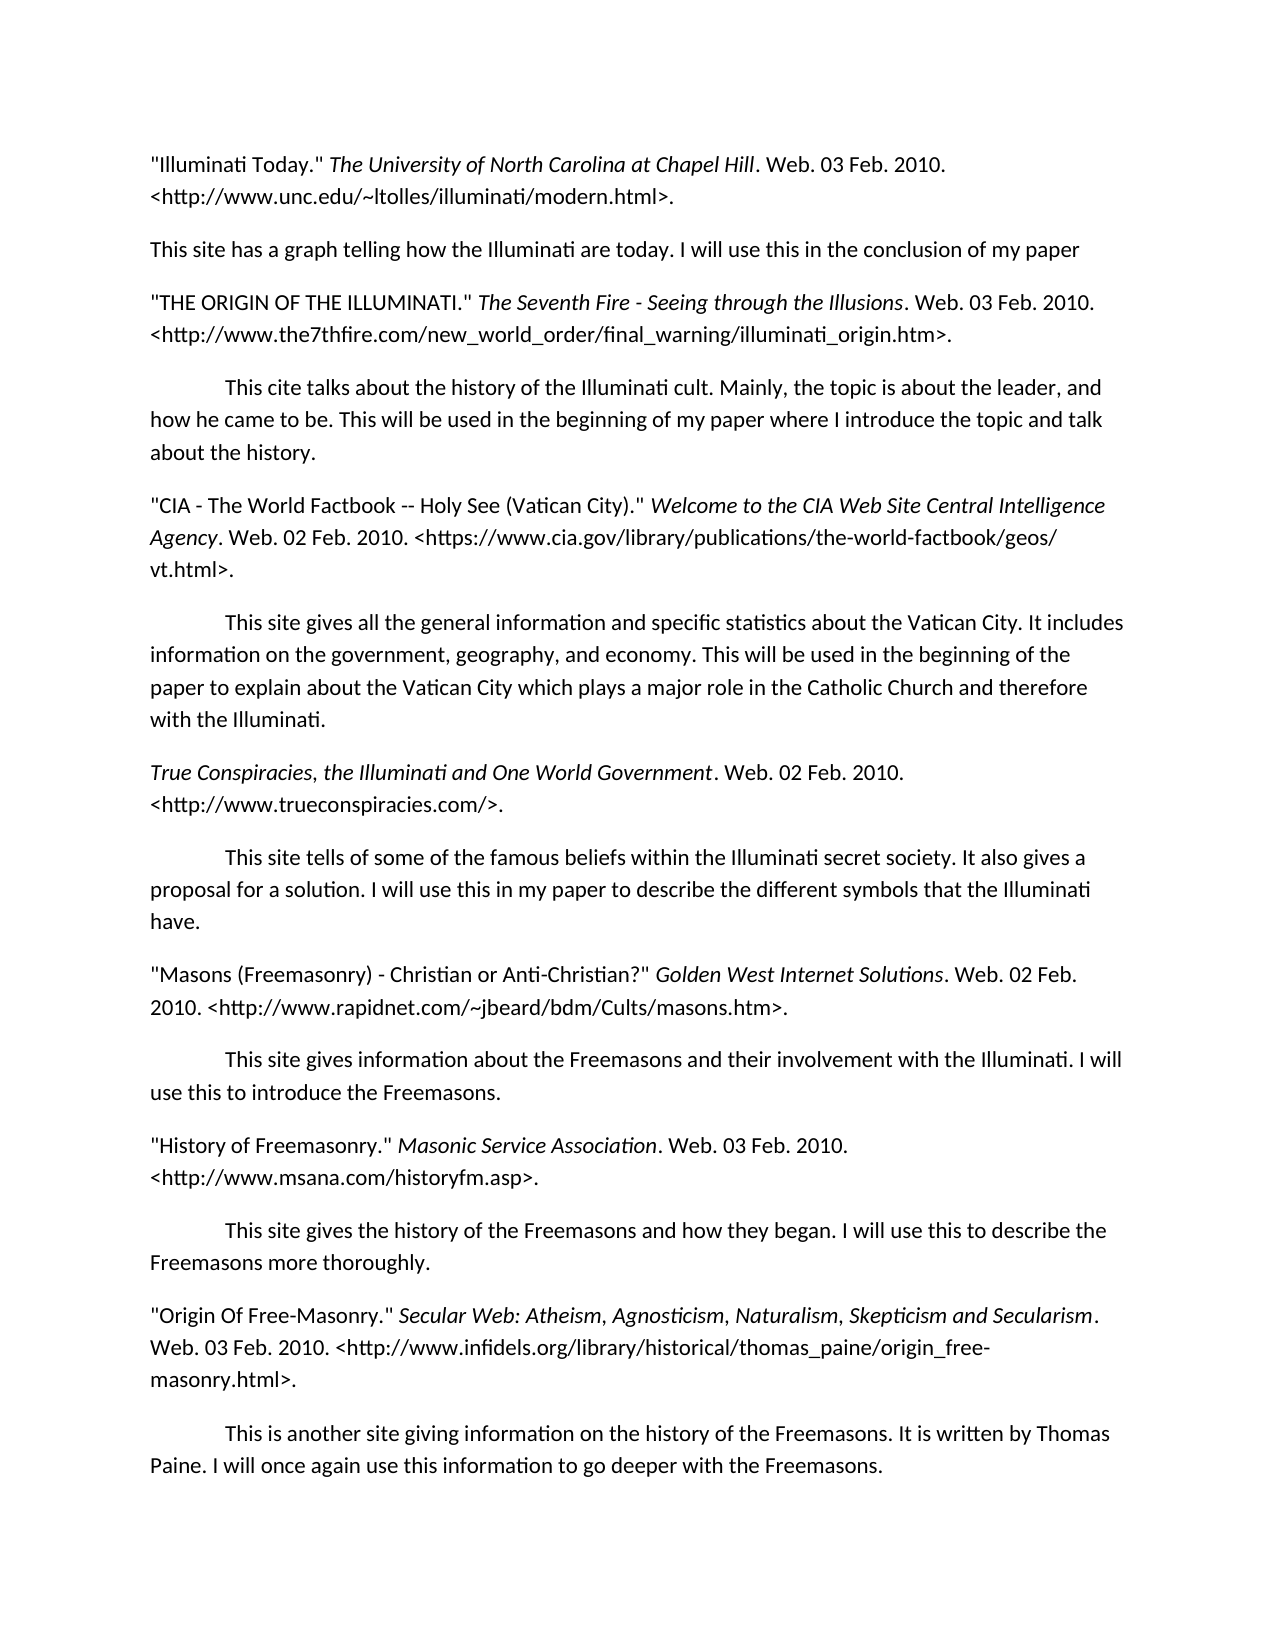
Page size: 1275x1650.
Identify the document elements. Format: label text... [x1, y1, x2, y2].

text This site tells of some of the famous beliefs within the Illuminati secret society. It also gives a proposal for a solution. I will use this in my paper to describe the different symbols that the Illuminati have. [150, 843, 1125, 935]
text "Masons (Freemasonry) - Christian or Anti-Christian?" Golden West Internet Solutions. Web. 02 Feb. 2010. <http://www.rapidnet.com/~jbeard/bdm/Cults/masons.htm>. [150, 960, 1125, 1021]
text This site has a graph telling how the Illuminati are today. I will use this in the conclusion of my paper [150, 235, 1125, 263]
text "CIA - The World Factbook -- Holy See ()." Welcome to the CIA Web Site Central Intelligence Agency. Web. 02 Feb. 2010. <https://www.cia.gov/library/publications/the-world-factbook/geos/vt.html>. [150, 491, 1125, 583]
text This site gives all the general information and specific statistics about the . It includes information on the government, geography, and economy. This will be used in the beginning of the paper to explain about the which plays a major role in the Catholic Church and therefore with the Illuminati. [150, 608, 1125, 733]
text "Illuminati Today." The of at . Web. 03 Feb. 2010. <http://www.unc.edu/~ltolles/illuminati/modern.html>. [150, 150, 1125, 210]
text This cite talks about the history of the Illuminati cult. Mainly, the topic is about the leader, and how he came to be. This will be used in the beginning of my paper where I introduce the topic and talk about the history. [150, 373, 1125, 466]
text "Origin Of Free-Masonry." Secular Web: Atheism, Agnosticism, Naturalism, Skepticism and Secularism. Web. 03 Feb. 2010. <http://www.infidels.org/library/historical/thomas_paine/origin_free-masonry.html>. [150, 1301, 1125, 1394]
text "History of Freemasonry." Masonic Service Association. Web. 03 Feb. 2010. <http://www.msana.com/historyfm.asp>. [150, 1131, 1125, 1191]
text This is another site giving information on the history of the Freemasons. It is written by Thomas Paine. I will once again use this information to go deeper with the Freemasons. [150, 1419, 1125, 1479]
text This site gives the history of the Freemasons and how they began. I will use this to describe the Freemasons more thoroughly. [150, 1216, 1125, 1276]
text "THE ORIGIN OF THE ILLUMINATI." The Seventh Fire - Seeing through the Illusions. Web. 03 Feb. 2010. <http://www.the7thfire.com/new_world_order/final_warning/illuminati_origin.htm>. [150, 288, 1125, 348]
text This site gives information about the Freemasons and their involvement with the Illuminati. I will use this to introduce the Freemasons. [150, 1046, 1125, 1106]
text True Conspiracies, the Illuminati and One World Government. Web. 02 Feb. 2010. <http://www.trueconspiracies.com/>. [150, 758, 1125, 818]
